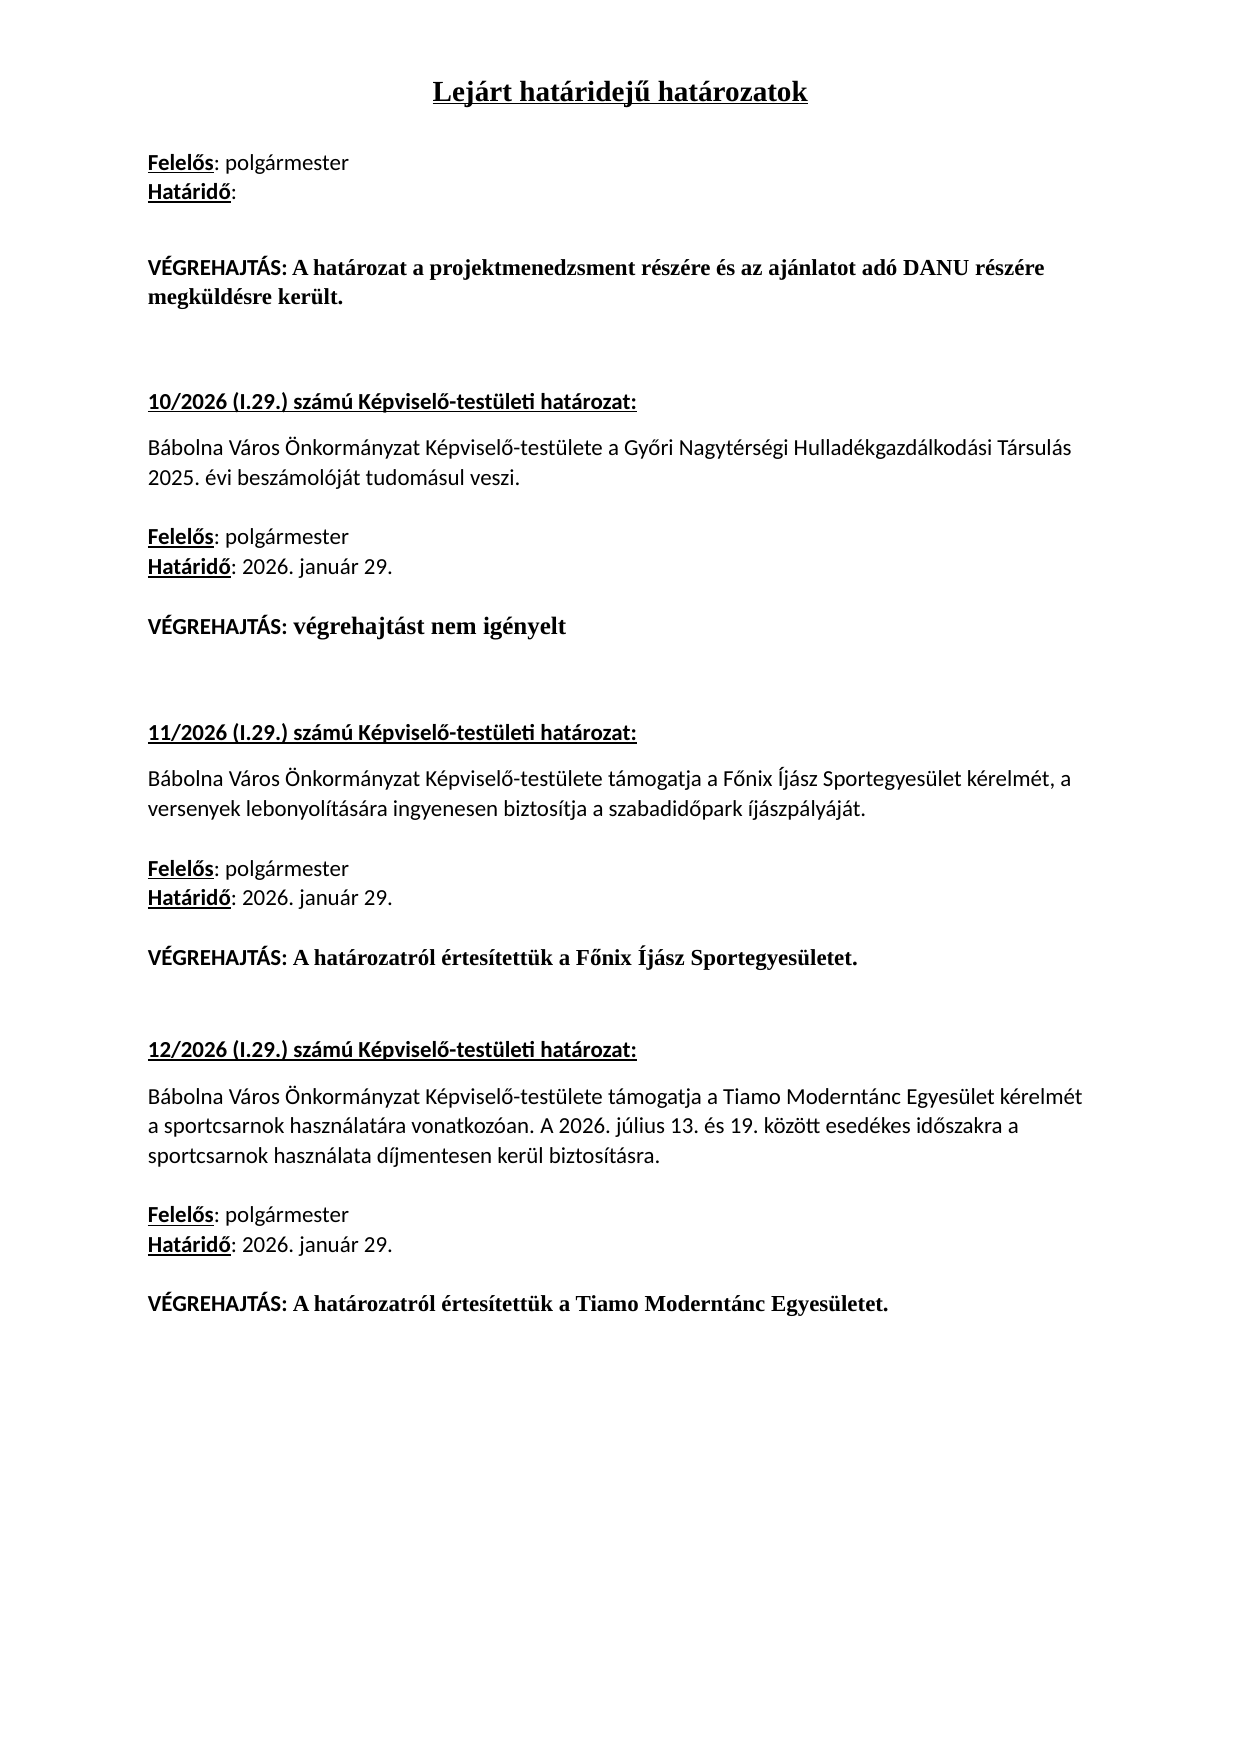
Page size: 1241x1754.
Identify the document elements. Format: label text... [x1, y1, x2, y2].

text Felelős: polgármester [148, 1201, 1093, 1228]
text 10/2026 (I.29.) számú Képviselő-testületi határozat: [148, 387, 1093, 415]
text VÉGREHAJTÁS: A határozat a projektmenedzsment részére és az ajánlatot adó DANU részére megküldésre került. [148, 253, 1093, 309]
text Határidő: [148, 177, 1093, 205]
text 11/2026 (I.29.) számú Képviselő-testületi határozat: [148, 718, 1093, 746]
text Határidő: 2026. január 29. [148, 1230, 1093, 1258]
text Felelős: polgármester [148, 522, 1093, 550]
text VÉGREHAJTÁS: A határozatról értesítettük a Főnix Íjász Sportegyesületet. [148, 943, 1093, 971]
text Felelős: polgármester [148, 148, 1093, 176]
text Bábolna Város Önkormányzat Képviselő-testülete támogatja a Főnix Íjász Sportegyesület kérelmét, a versenyek lebonyolítására ingyenesen biztosítja a szabadidőpark íjászpályáját. [148, 764, 1093, 822]
text Bábolna Város Önkormányzat Képviselő-testülete a Győri Nagytérségi Hulladékgazdálkodási Társulás 2025. évi beszámolóját tudomásul veszi. [148, 433, 1093, 491]
text VÉGREHAJTÁS: A határozatról értesítettük a Tiamo Moderntánc Egyesületet. [148, 1289, 1093, 1318]
text VÉGREHAJTÁS: végrehajtást nem igényelt [148, 611, 1093, 640]
text Felelős: polgármester [148, 854, 1093, 882]
text Határidő: 2026. január 29. [148, 552, 1093, 580]
text Bábolna Város Önkormányzat Képviselő-testülete támogatja a Tiamo Moderntánc Egyesület kérelmét a sportcsarnok használatára vonatkozóan. A 2026. július 13. és 19. között esedékes időszakra a sportcsarnok használata díjmentesen kerül biztosításra. [148, 1082, 1093, 1169]
text Határidő: 2026. január 29. [148, 883, 1093, 911]
text 12/2026 (I.29.) számú Képviselő-testületi határozat: [148, 1035, 1093, 1063]
